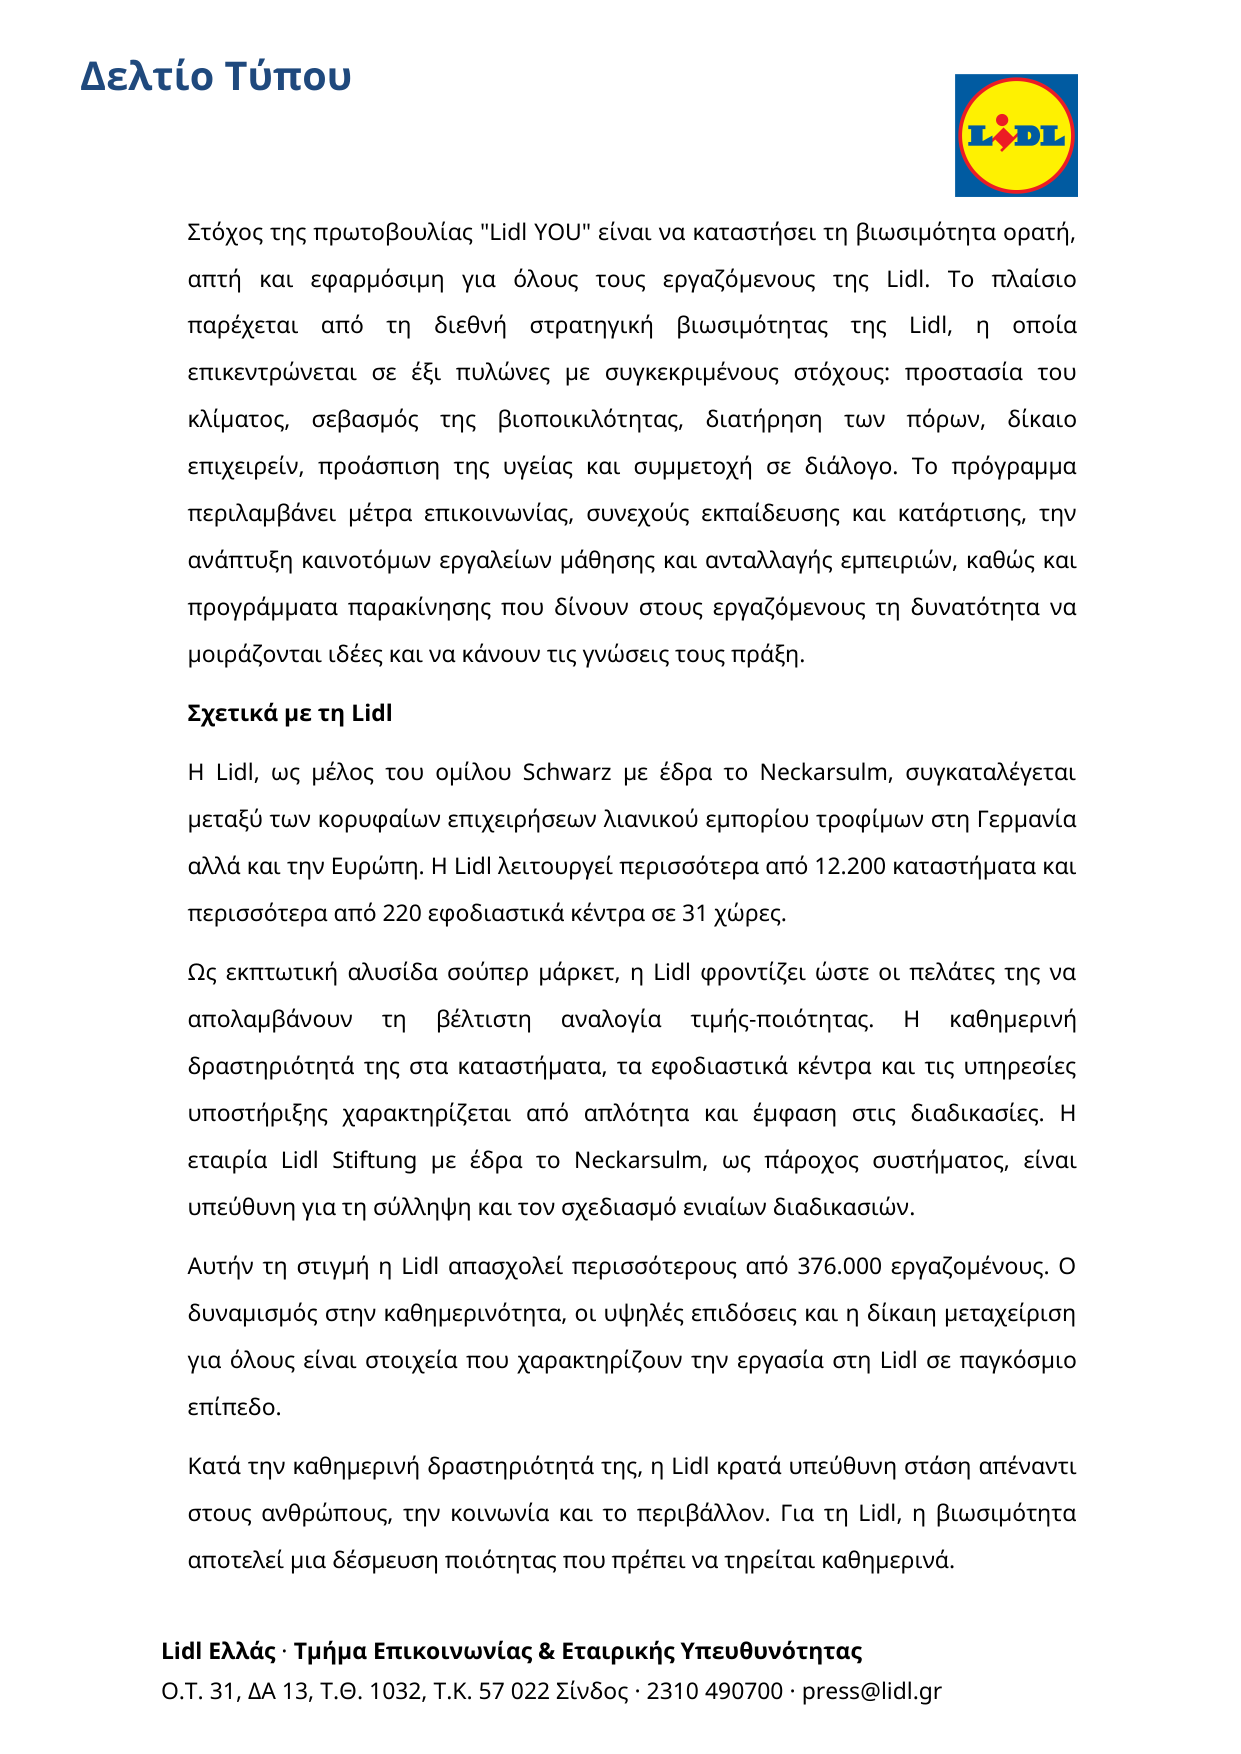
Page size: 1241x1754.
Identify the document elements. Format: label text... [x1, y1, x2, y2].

picture [954, 73, 1078, 198]
text Αυτήν τη στιγμή η Lidl απασχολεί περισσότερους από 376.000 εργαζομένους. Ο δυναμισμός στην καθημερινότητα, οι υψηλές επιδόσεις και η δίκαιη μεταχείριση για όλους είναι στοιχεία που χαρακτηρίζουν την εργασία στη Lidl σε παγκόσμιο επίπεδο. [187, 1250, 1078, 1422]
text Σχετικά με τη Lidl [187, 697, 1078, 728]
text Κατά την καθημερινή δραστηριότητά της, η Lidl κρατά υπεύθυνη στάση απέναντι στους ανθρώπους, την κοινωνία και το περιβάλλον. Για τη Lidl, η βιωσιμότητα αποτελεί μια δέσμευση ποιότητας που πρέπει να τηρείται καθημερινά. [187, 1450, 1078, 1575]
text Στόχος της πρωτοβουλίας "Lidl YOU" είναι να καταστήσει τη βιωσιμότητα ορατή, απτή και εφαρμόσιμη για όλους τους εργαζόμενους της Lidl. Το πλαίσιο παρέχεται από τη διεθνή στρατηγική βιωσιμότητας της Lidl, η οποία επικεντρώνεται σε έξι πυλώνες με συγκεκριμένους στόχους: προστασία του κλίματος, σεβασμός της βιοποικιλότητας, διατήρηση των πόρων, δίκαιο επιχειρείν, προάσπιση της υγείας και συμμετοχή σε διάλογο. Το πρόγραμμα περιλαμβάνει μέτρα επικοινωνίας, συνεχούς εκπαίδευσης και κατάρτισης, την ανάπτυξη καινοτόμων εργαλείων μάθησης και ανταλλαγής εμπειριών, καθώς και προγράμματα παρακίνησης που δίνουν στους εργαζόμενους τη δυνατότητα να μοιράζονται ιδέες και να κάνουν τις γνώσεις τους πράξη. [187, 216, 1078, 669]
text Η Lidl, ως μέλος του ομίλου Schwarz με έδρα το Neckarsulm, συγκαταλέγεται μεταξύ των κορυφαίων επιχειρήσεων λιανικού εμπορίου τροφίμων στη Γερμανία αλλά και την Ευρώπη. Η Lidl λειτουργεί περισσότερα από 12.200 καταστήματα και περισσότερα από 220 εφοδιαστικά κέντρα σε 31 χώρες. [187, 756, 1078, 928]
text Ως εκπτωτική αλυσίδα σούπερ μάρκετ, η Lidl φροντίζει ώστε οι πελάτες της να απολαμβάνουν τη βέλτιστη αναλογία τιμής-ποιότητας. Η καθημερινή δραστηριότητά της στα καταστήματα, τα εφοδιαστικά κέντρα και τις υπηρεσίες υποστήριξης χαρακτηρίζεται από απλότητα και έμφαση στις διαδικασίες. Η εταιρία Lidl Stiftung με έδρα το Neckarsulm, ως πάροχος συστήματος, είναι υπεύθυνη για τη σύλληψη και τον σχεδιασμό ενιαίων διαδικασιών. [187, 956, 1078, 1222]
